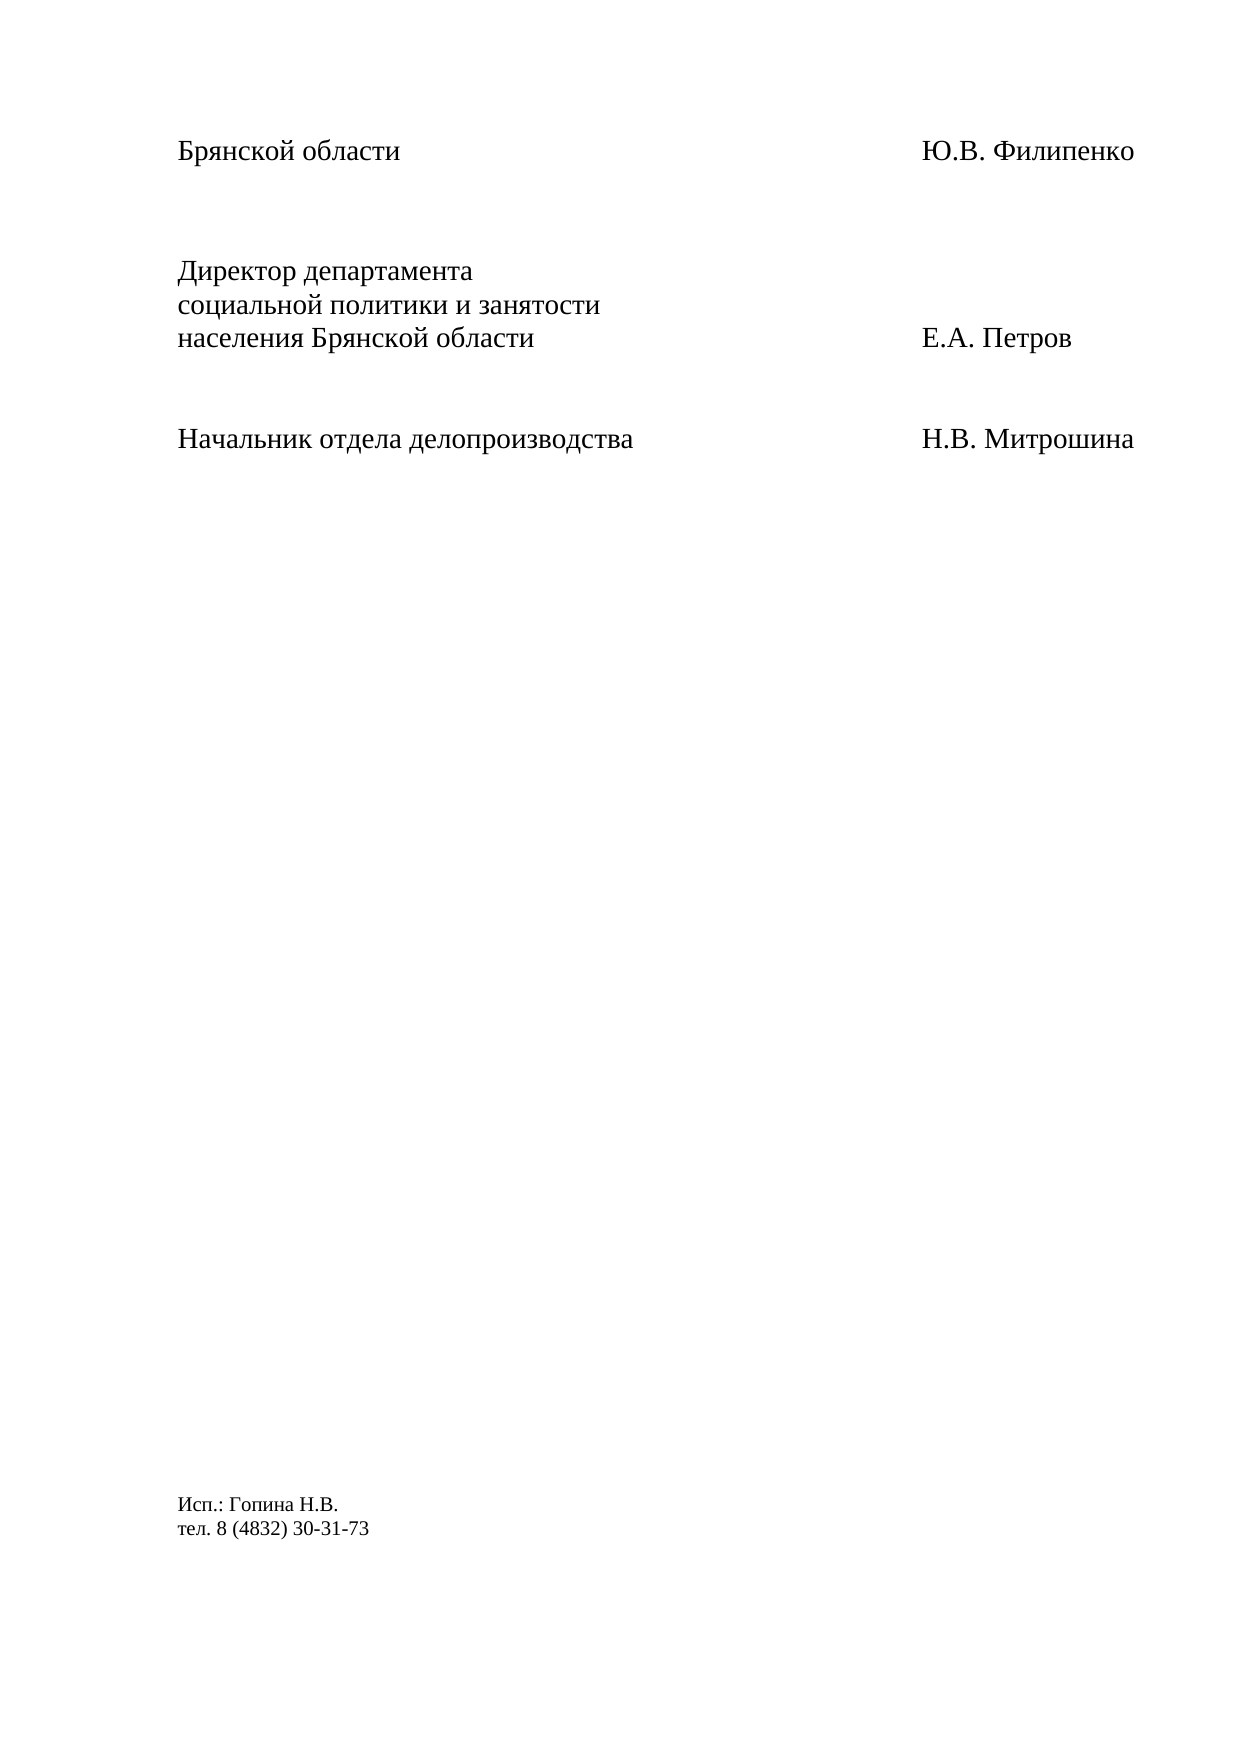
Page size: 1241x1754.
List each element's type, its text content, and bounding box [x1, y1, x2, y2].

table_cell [166, 133, 910, 220]
table_cell Е.А. Петров [910, 220, 1240, 421]
table_cell Директор департамента социальной политики и занятости населения Брянской области [166, 220, 910, 421]
text Исп.: Гопина Н.В. [177, 1492, 1137, 1516]
table_cell Ю.В. Филипенко [910, 133, 1240, 220]
table_cell Н.В. Митрошина [910, 421, 1240, 486]
text тел. 8 (4832) 30-31-73 [177, 1516, 1137, 1540]
table_cell Начальник отдела делопроизводства [166, 421, 910, 486]
